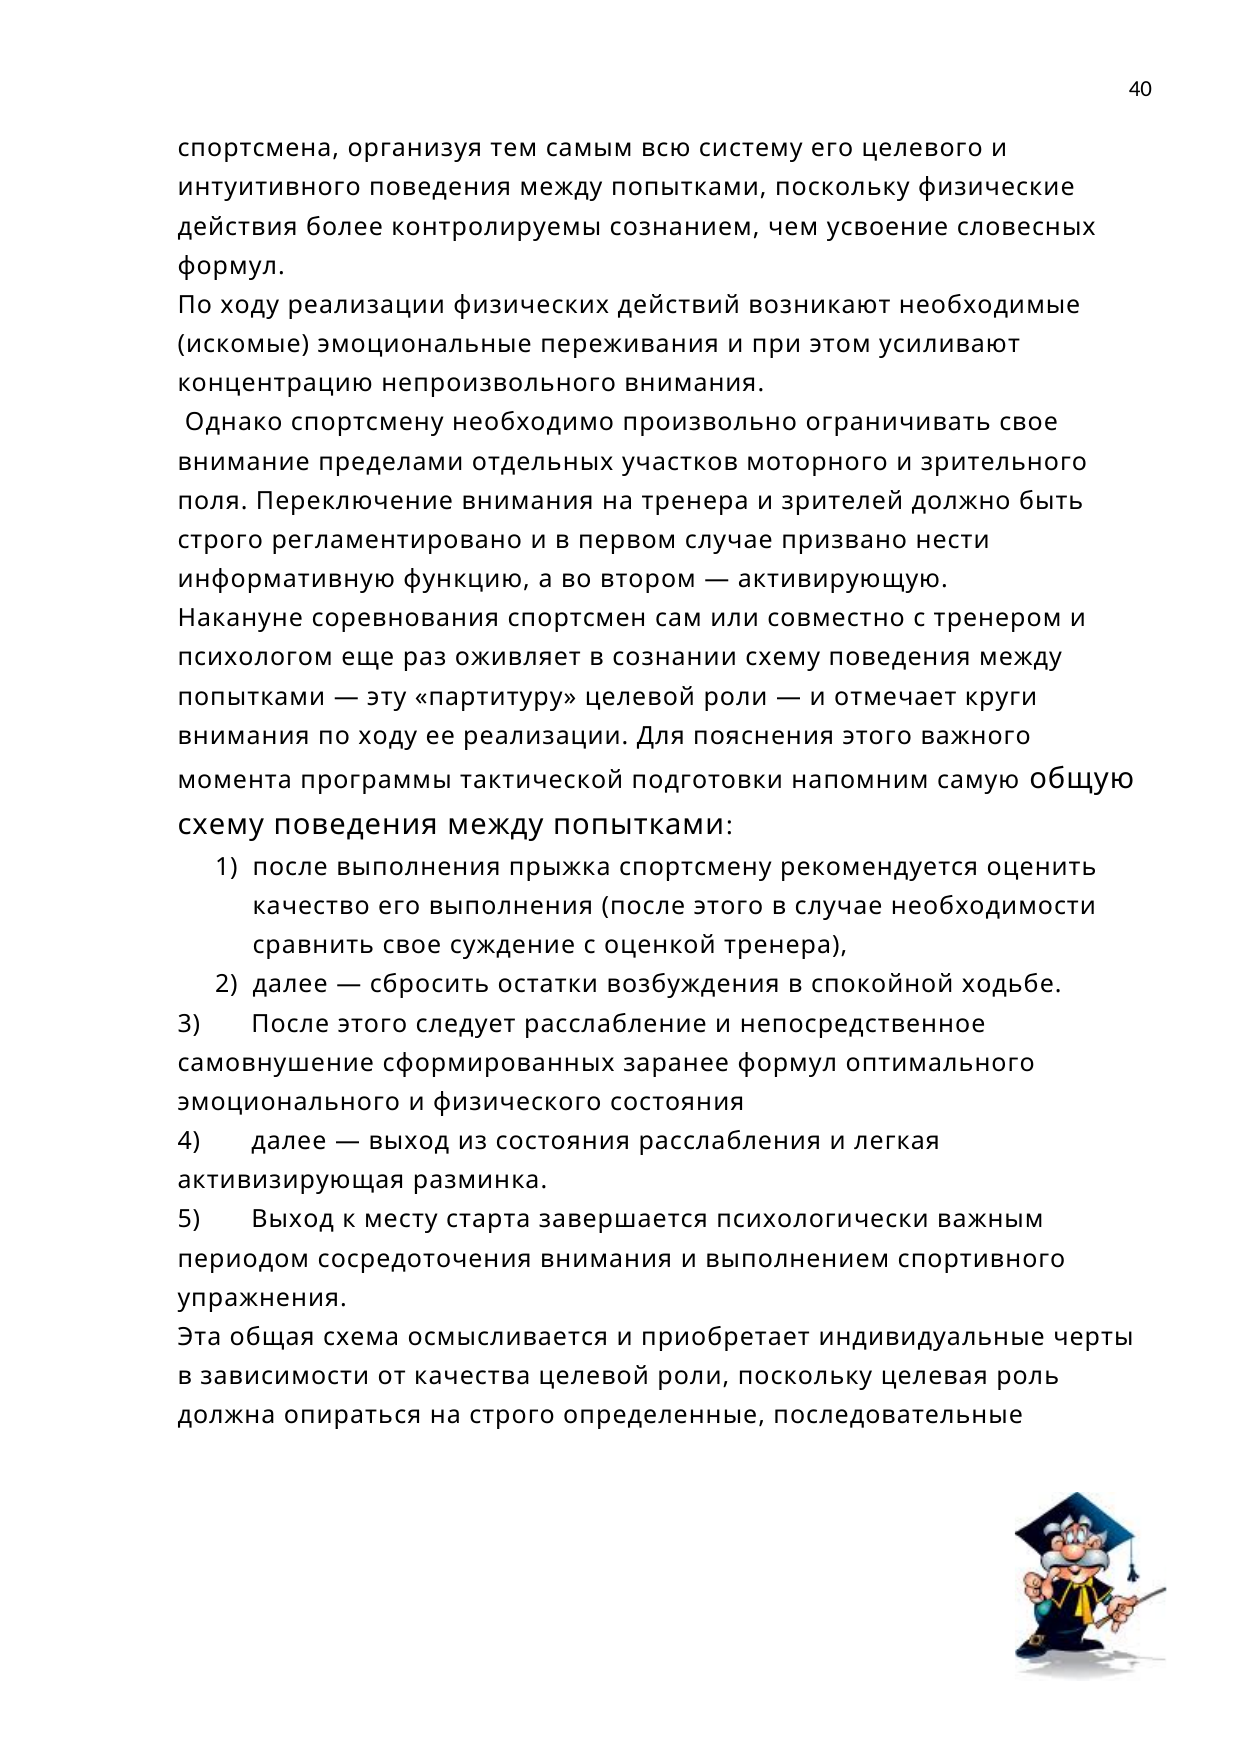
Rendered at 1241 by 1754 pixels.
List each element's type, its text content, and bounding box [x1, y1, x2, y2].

list Выход к месту старта завершается психологически важным периодом сосредоточения внимания и выполнением спортивного упражнения. [177, 1201, 1152, 1313]
list после выполнения прыжка спортсмену рекомендуется оценить качество его выполнения (после этого в случае необходимости сравнить свое суждение с оценкой тренера), [215, 848, 1152, 961]
list далее — выход из состояния расслабления и легкая активизирующая разминка. [177, 1123, 1152, 1196]
list далее — сбросить остатки возбуждения в спокойной ходьбе. [215, 966, 1152, 1000]
text По ходу реализации физических действий возникают необходимые (искомые) эмоциональные переживания и при этом усиливают концентрацию непроизвольного внимания. [177, 286, 1152, 399]
picture [1014, 1492, 1167, 1681]
text Однако спортсмену необходимо произвольно ограничивать свое внимание пределами отдельных участков моторного и зрительного поля. Переключение внимания на тренера и зрителей должно быть строго регламентировано и в первом случае призвано нести информативную функцию, а во втором — активирующую. [177, 404, 1152, 595]
text Накануне соревнования спортсмен сам или совместно с тренером и психологом еще раз оживляет в сознании схему поведения между попытками — эту «партитуру» целевой роли — и отмечает круги внимания по ходу ее реализации. Для пояснения этого важного момента программы тактической подготовки напомним самую общую схему поведения между попытками: [177, 600, 1152, 843]
list После этого следует расслабление и непосредственное самовнушение сформированных заранее формул оптимального эмоционального и физического состояния [177, 1005, 1152, 1118]
